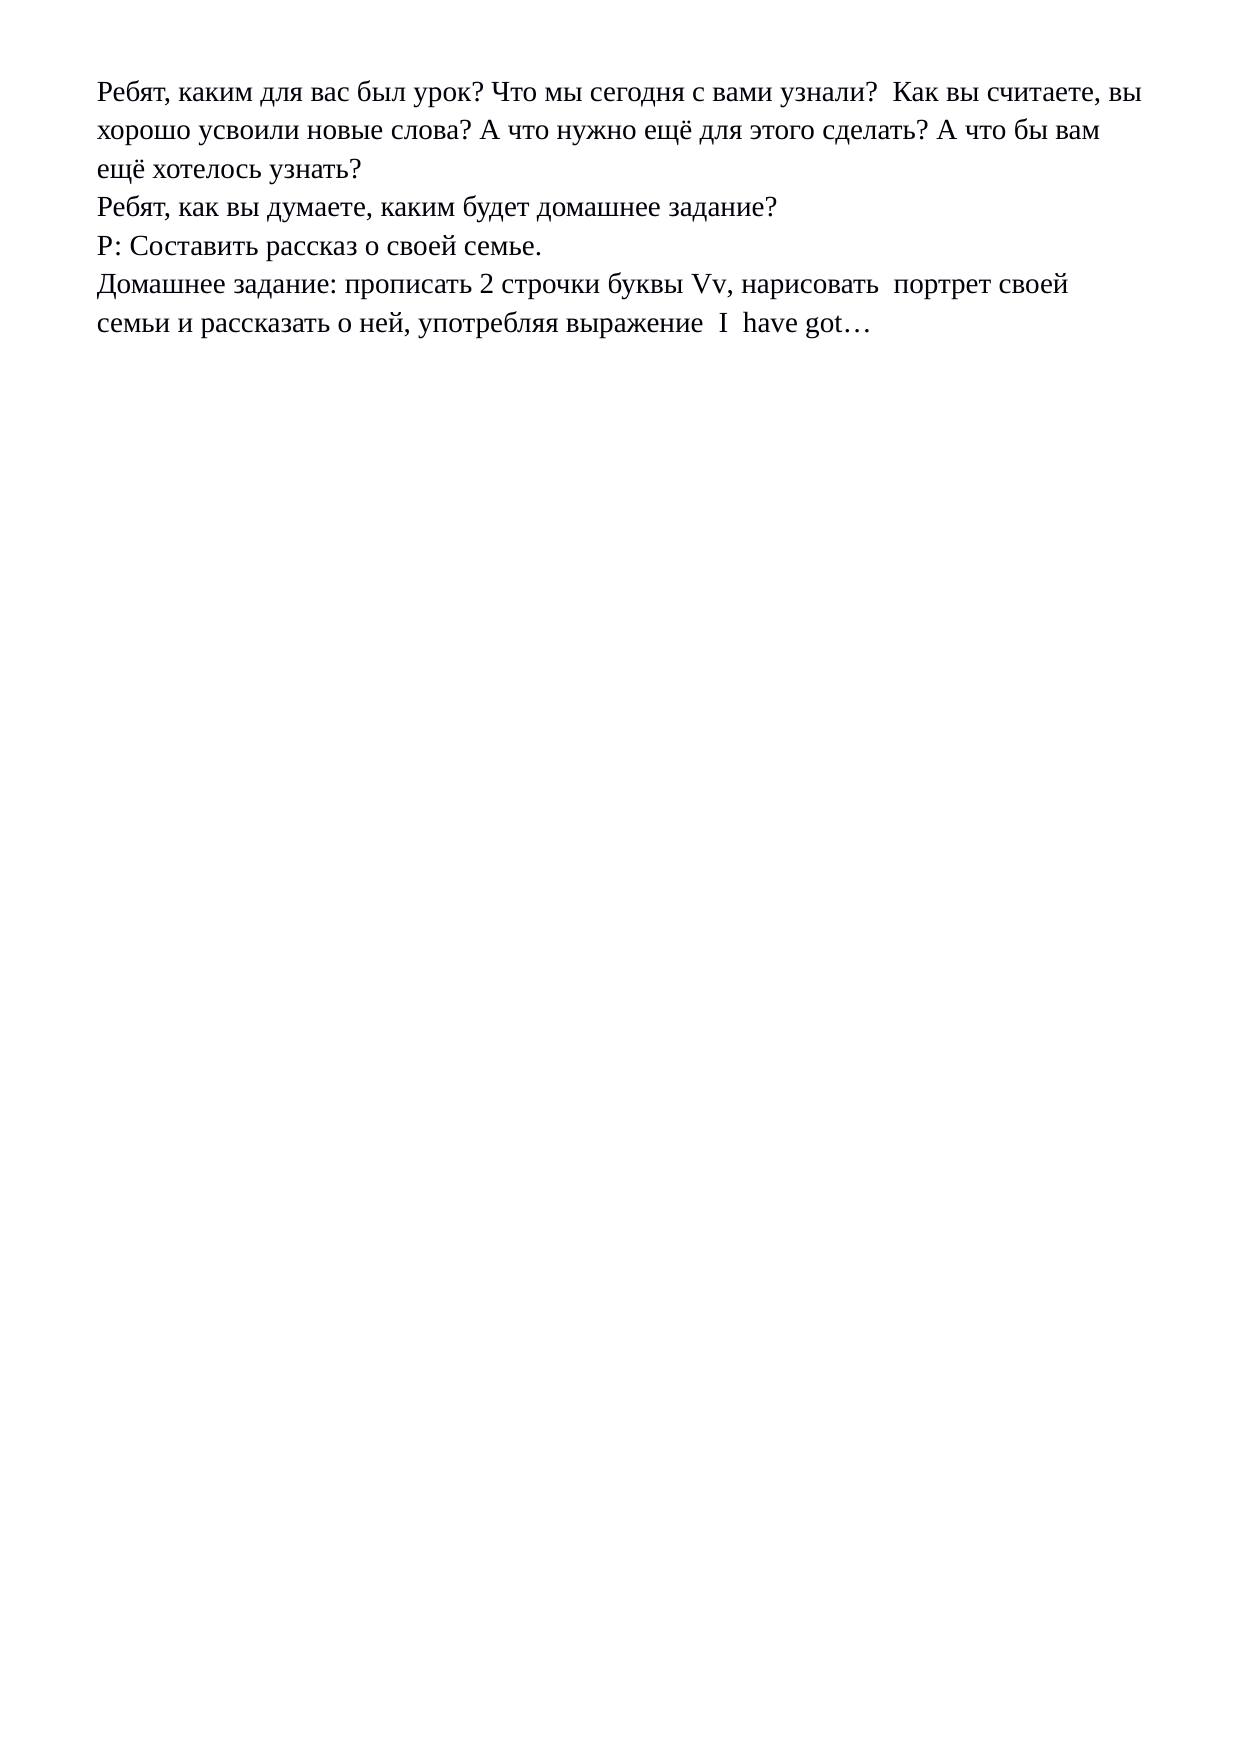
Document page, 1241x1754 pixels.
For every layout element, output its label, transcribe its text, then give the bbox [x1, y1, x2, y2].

text Ребят, каким для вас был урок? Что мы сегодня с вами узнали? Как вы считаете, вы хорошо усвоили новые слова? А что нужно ещё для этого сделать? А что бы вам ещё хотелось узнать? [97, 74, 1152, 184]
text Р: Составить рассказ о своей семье. [97, 228, 1152, 262]
text Ребят, как вы думаете, каким будет домашнее задание? [97, 189, 1152, 223]
text Домашнее задание: прописать 2 строчки буквы Vv, нарисовать портрет своей семьи и рассказать о ней, употребляя выражение I have got… [97, 267, 1152, 339]
